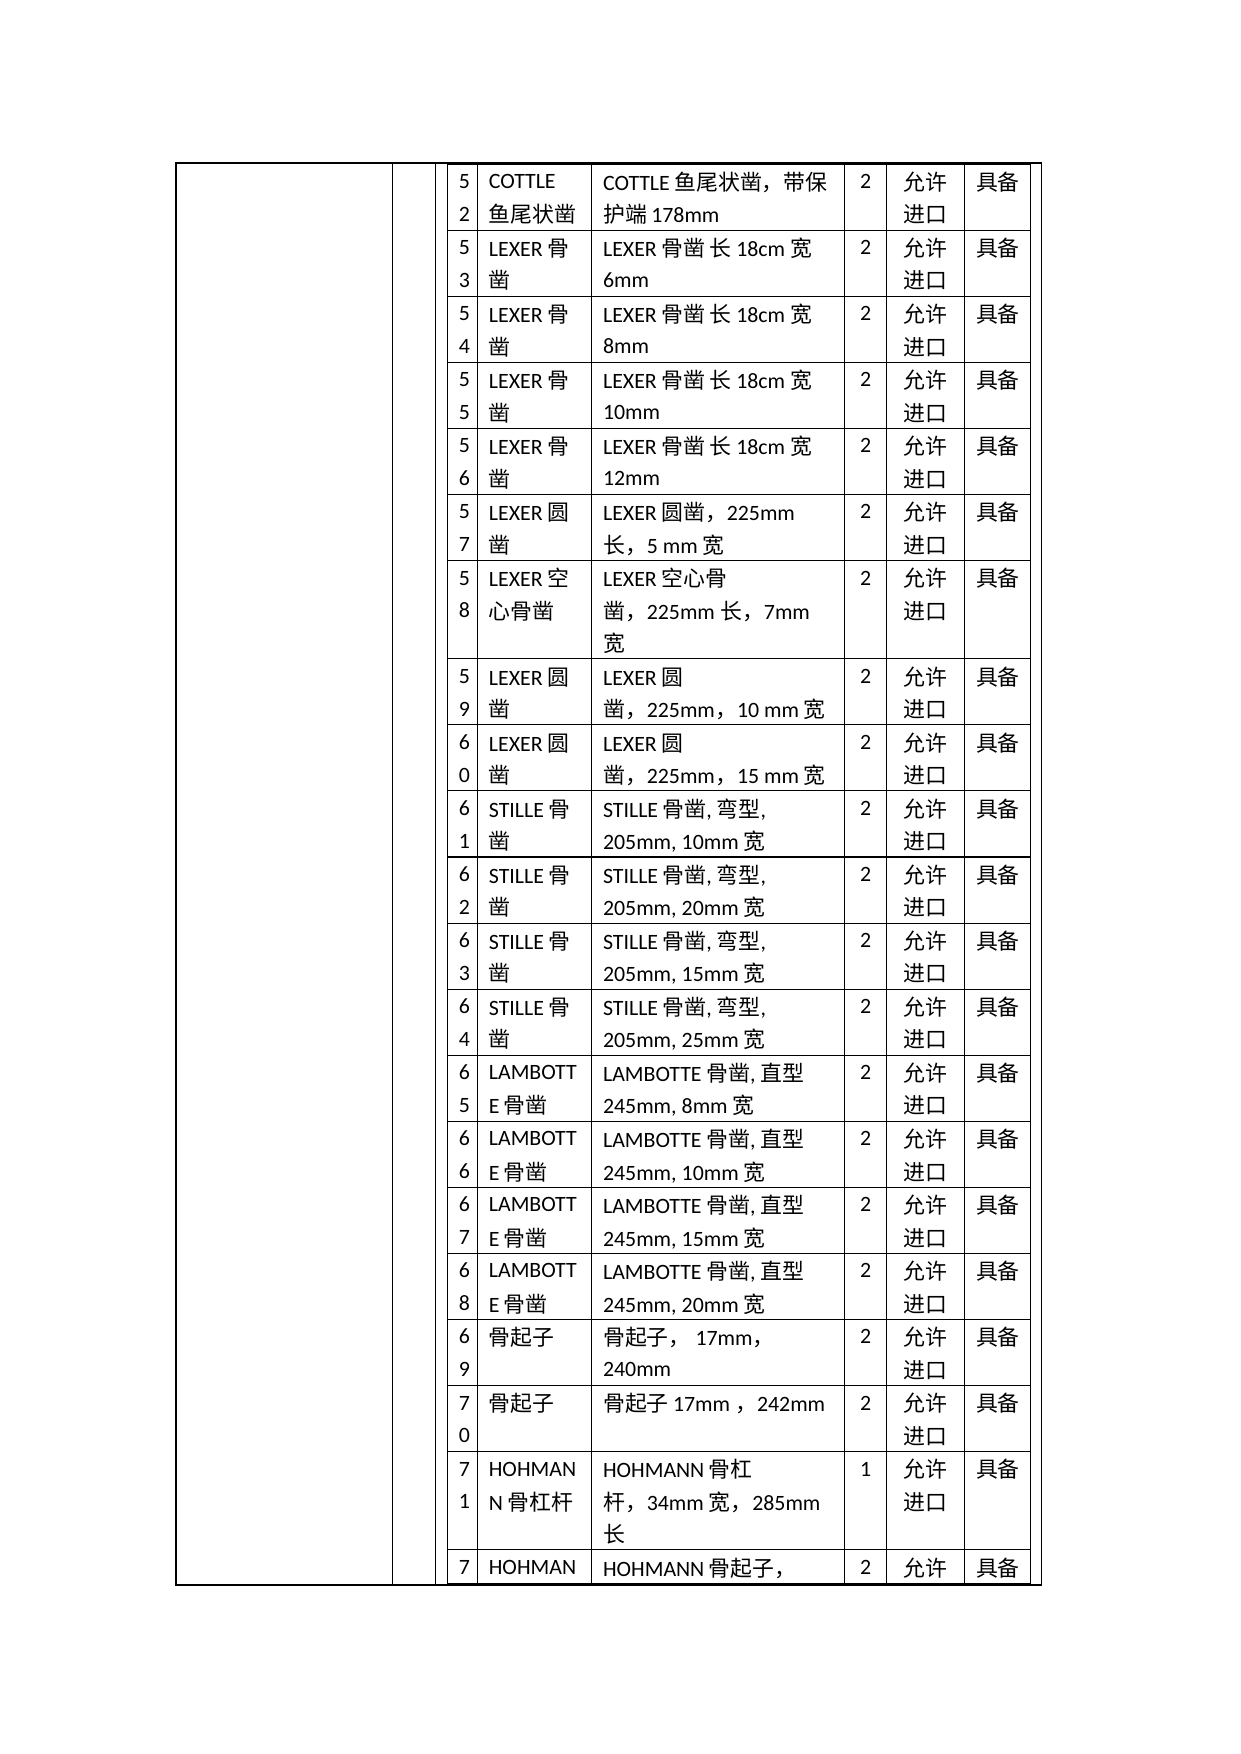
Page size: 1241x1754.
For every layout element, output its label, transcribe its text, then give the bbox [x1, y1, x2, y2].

table_cell 数量单位：个 注：以上手术器械的材料均为不锈钢或医用高分子材料。 [592, 924, 844, 989]
table_cell 数量单位：个 注：以上手术器械的材料均为不锈钢或医用高分子材料。 [887, 1386, 964, 1451]
table_cell 数量单位：个 注：以上手术器械的材料均为不锈钢或医用高分子材料。 [592, 1452, 844, 1549]
table_cell 数量单位：个 注：以上手术器械的材料均为不锈钢或医用高分子材料。 [887, 791, 964, 856]
table_cell 数量单位：个 注：以上手术器械的材料均为不锈钢或医用高分子材料。 [965, 990, 1030, 1055]
table_cell 数量单位：个 注：以上手术器械的材料均为不锈钢或医用高分子材料。 [887, 1122, 964, 1187]
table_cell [965, 1550, 1030, 1583]
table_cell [1031, 164, 1041, 1584]
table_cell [448, 1550, 477, 1583]
table_cell 数量单位：个 注：以上手术器械的材料均为不锈钢或医用高分子材料。 [478, 1188, 591, 1253]
table_cell 数量单位：个 注：以上手术器械的材料均为不锈钢或医用高分子材料。 [478, 990, 591, 1055]
table_cell 数量单位：个 注：以上手术器械的材料均为不锈钢或医用高分子材料。 [887, 1188, 964, 1253]
table_cell 数量单位：个 注：以上手术器械的材料均为不锈钢或医用高分子材料。 [592, 990, 844, 1055]
table_cell 数量单位：个 注：以上手术器械的材料均为不锈钢或医用高分子材料。 [887, 363, 964, 428]
table_cell 数量单位：个 注：以上手术器械的材料均为不锈钢或医用高分子材料。 [965, 561, 1030, 658]
table_cell 数量单位：个 注：以上手术器械的材料均为不锈钢或医用高分子材料。 [478, 231, 591, 296]
table_cell 数量单位：个 注：以上手术器械的材料均为不锈钢或医用高分子材料。 [965, 1188, 1030, 1253]
table_cell 数量单位：个 注：以上手术器械的材料均为不锈钢或医用高分子材料。 [965, 231, 1030, 296]
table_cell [592, 165, 844, 230]
table_cell 数量单位：个 注：以上手术器械的材料均为不锈钢或医用高分子材料。 [478, 1056, 591, 1121]
table_cell [177, 164, 392, 1584]
table_cell 数量单位：个 注：以上手术器械的材料均为不锈钢或医用高分子材料。 [592, 1320, 844, 1385]
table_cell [845, 165, 886, 230]
table_cell 数量单位：个 注：以上手术器械的材料均为不锈钢或医用高分子材料。 [478, 791, 591, 856]
table_cell 数量单位：个 注：以上手术器械的材料均为不锈钢或医用高分子材料。 [478, 725, 591, 790]
table_cell 数量单位：个 注：以上手术器械的材料均为不锈钢或医用高分子材料。 [592, 1188, 844, 1253]
table_cell 数量单位：个 注：以上手术器械的材料均为不锈钢或医用高分子材料。 [592, 1122, 844, 1187]
table_cell 数量单位：个 注：以上手术器械的材料均为不锈钢或医用高分子材料。 [478, 495, 591, 560]
table_cell 数量单位：个 注：以上手术器械的材料均为不锈钢或医用高分子材料。 [592, 1254, 844, 1319]
table_cell 数量单位：个 注：以上手术器械的材料均为不锈钢或医用高分子材料。 [887, 725, 964, 790]
table_cell 数量单位：个 注：以上手术器械的材料均为不锈钢或医用高分子材料。 [965, 429, 1030, 494]
table_cell 数量单位：个 注：以上手术器械的材料均为不锈钢或医用高分子材料。 [592, 725, 844, 790]
table_cell 数量单位：个 注：以上手术器械的材料均为不锈钢或医用高分子材料。 [887, 1452, 964, 1549]
table_cell 数量单位：个 注：以上手术器械的材料均为不锈钢或医用高分子材料。 [478, 1320, 591, 1385]
table_cell 数量单位：个 注：以上手术器械的材料均为不锈钢或医用高分子材料。 [592, 297, 844, 362]
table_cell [592, 1550, 844, 1583]
table_cell 数量单位：个 注：以上手术器械的材料均为不锈钢或医用高分子材料。 [887, 561, 964, 658]
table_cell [436, 164, 447, 1584]
table_cell 1 [393, 164, 435, 1584]
table_cell 数量单位：个 注：以上手术器械的材料均为不锈钢或医用高分子材料。 [965, 495, 1030, 560]
table_cell 数量单位：个 注：以上手术器械的材料均为不锈钢或医用高分子材料。 [478, 561, 591, 658]
table_cell 数量单位：个 注：以上手术器械的材料均为不锈钢或医用高分子材料。 [887, 1320, 964, 1385]
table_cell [448, 165, 477, 230]
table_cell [845, 1550, 886, 1583]
table_cell 数量单位：个 注：以上手术器械的材料均为不锈钢或医用高分子材料。 [592, 495, 844, 560]
table_cell 数量单位：个 注：以上手术器械的材料均为不锈钢或医用高分子材料。 [592, 561, 844, 658]
table_cell 数量单位：个 注：以上手术器械的材料均为不锈钢或医用高分子材料。 [478, 363, 591, 428]
table_cell 数量单位：个 注：以上手术器械的材料均为不锈钢或医用高分子材料。 [845, 1452, 886, 1549]
table_cell 数量单位：个 注：以上手术器械的材料均为不锈钢或医用高分子材料。 [965, 1056, 1030, 1121]
table_cell 数量单位：个 注：以上手术器械的材料均为不锈钢或医用高分子材料。 [592, 429, 844, 494]
table_cell 数量单位：个 注：以上手术器械的材料均为不锈钢或医用高分子材料。 [965, 791, 1030, 856]
table_cell 数量单位：个 注：以上手术器械的材料均为不锈钢或医用高分子材料。 [965, 725, 1030, 790]
table_cell 数量单位：个 注：以上手术器械的材料均为不锈钢或医用高分子材料。 [845, 561, 886, 658]
table_cell 数量单位：个 注：以上手术器械的材料均为不锈钢或医用高分子材料。 [887, 495, 964, 560]
table_cell 数量单位：个 注：以上手术器械的材料均为不锈钢或医用高分子材料。 [478, 1254, 591, 1319]
table_cell 数量单位：个 注：以上手术器械的材料均为不锈钢或医用高分子材料。 [592, 791, 844, 856]
table_cell 数量单位：个 注：以上手术器械的材料均为不锈钢或医用高分子材料。 [965, 363, 1030, 428]
table_cell 数量单位：个 注：以上手术器械的材料均为不锈钢或医用高分子材料。 [478, 1452, 591, 1549]
table_cell 数量单位：个 注：以上手术器械的材料均为不锈钢或医用高分子材料。 [965, 924, 1030, 989]
table_cell 数量单位：个 注：以上手术器械的材料均为不锈钢或医用高分子材料。 [592, 363, 844, 428]
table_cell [478, 1550, 591, 1583]
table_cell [965, 165, 1030, 230]
table_cell 数量单位：个 注：以上手术器械的材料均为不锈钢或医用高分子材料。 [965, 1320, 1030, 1385]
table_cell 数量单位：个 注：以上手术器械的材料均为不锈钢或医用高分子材料。 [887, 659, 964, 724]
table_cell 数量单位：个 注：以上手术器械的材料均为不锈钢或医用高分子材料。 [965, 1122, 1030, 1187]
table_cell 数量单位：个 注：以上手术器械的材料均为不锈钢或医用高分子材料。 [965, 1254, 1030, 1319]
table_cell 数量单位：个 注：以上手术器械的材料均为不锈钢或医用高分子材料。 [478, 659, 591, 724]
table_cell 数量单位：个 注：以上手术器械的材料均为不锈钢或医用高分子材料。 [965, 297, 1030, 362]
table_cell 数量单位：个 注：以上手术器械的材料均为不锈钢或医用高分子材料。 [887, 297, 964, 362]
table_cell 数量单位：个 注：以上手术器械的材料均为不锈钢或医用高分子材料。 [965, 858, 1030, 923]
table_cell 数量单位：个 注：以上手术器械的材料均为不锈钢或医用高分子材料。 [965, 659, 1030, 724]
table_cell 数量单位：个 注：以上手术器械的材料均为不锈钢或医用高分子材料。 [887, 1056, 964, 1121]
table_cell 数量单位：个 注：以上手术器械的材料均为不锈钢或医用高分子材料。 [887, 429, 964, 494]
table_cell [478, 165, 591, 230]
table_cell 数量单位：个 注：以上手术器械的材料均为不锈钢或医用高分子材料。 [887, 858, 964, 923]
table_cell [887, 165, 964, 230]
table_cell 数量单位：个 注：以上手术器械的材料均为不锈钢或医用高分子材料。 [592, 858, 844, 923]
table_cell 数量单位：个 注：以上手术器械的材料均为不锈钢或医用高分子材料。 [478, 1122, 591, 1187]
table_cell 数量单位：个 注：以上手术器械的材料均为不锈钢或医用高分子材料。 [887, 1254, 964, 1319]
table_cell 数量单位：个 注：以上手术器械的材料均为不锈钢或医用高分子材料。 [478, 297, 591, 362]
table_cell 数量单位：个 注：以上手术器械的材料均为不锈钢或医用高分子材料。 [592, 1056, 844, 1121]
table_cell 数量单位：个 注：以上手术器械的材料均为不锈钢或医用高分子材料。 [592, 231, 844, 296]
table_cell 数量单位：个 注：以上手术器械的材料均为不锈钢或医用高分子材料。 [478, 1386, 591, 1451]
table_cell 数量单位：个 注：以上手术器械的材料均为不锈钢或医用高分子材料。 [887, 231, 964, 296]
table_cell 数量单位：个 注：以上手术器械的材料均为不锈钢或医用高分子材料。 [965, 1452, 1030, 1549]
table_cell 数量单位：个 注：以上手术器械的材料均为不锈钢或医用高分子材料。 [478, 924, 591, 989]
table_cell 数量单位：个 注：以上手术器械的材料均为不锈钢或医用高分子材料。 [887, 924, 964, 989]
table_cell 数量单位：个 注：以上手术器械的材料均为不锈钢或医用高分子材料。 [887, 990, 964, 1055]
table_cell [887, 1550, 964, 1583]
table_cell 数量单位：个 注：以上手术器械的材料均为不锈钢或医用高分子材料。 [478, 858, 591, 923]
table_cell 数量单位：个 注：以上手术器械的材料均为不锈钢或医用高分子材料。 [965, 1386, 1030, 1451]
table_cell 数量单位：个 注：以上手术器械的材料均为不锈钢或医用高分子材料。 [478, 429, 591, 494]
table_cell 数量单位：个 注：以上手术器械的材料均为不锈钢或医用高分子材料。 [592, 659, 844, 724]
table_cell 数量单位：个 注：以上手术器械的材料均为不锈钢或医用高分子材料。 [592, 1386, 844, 1451]
